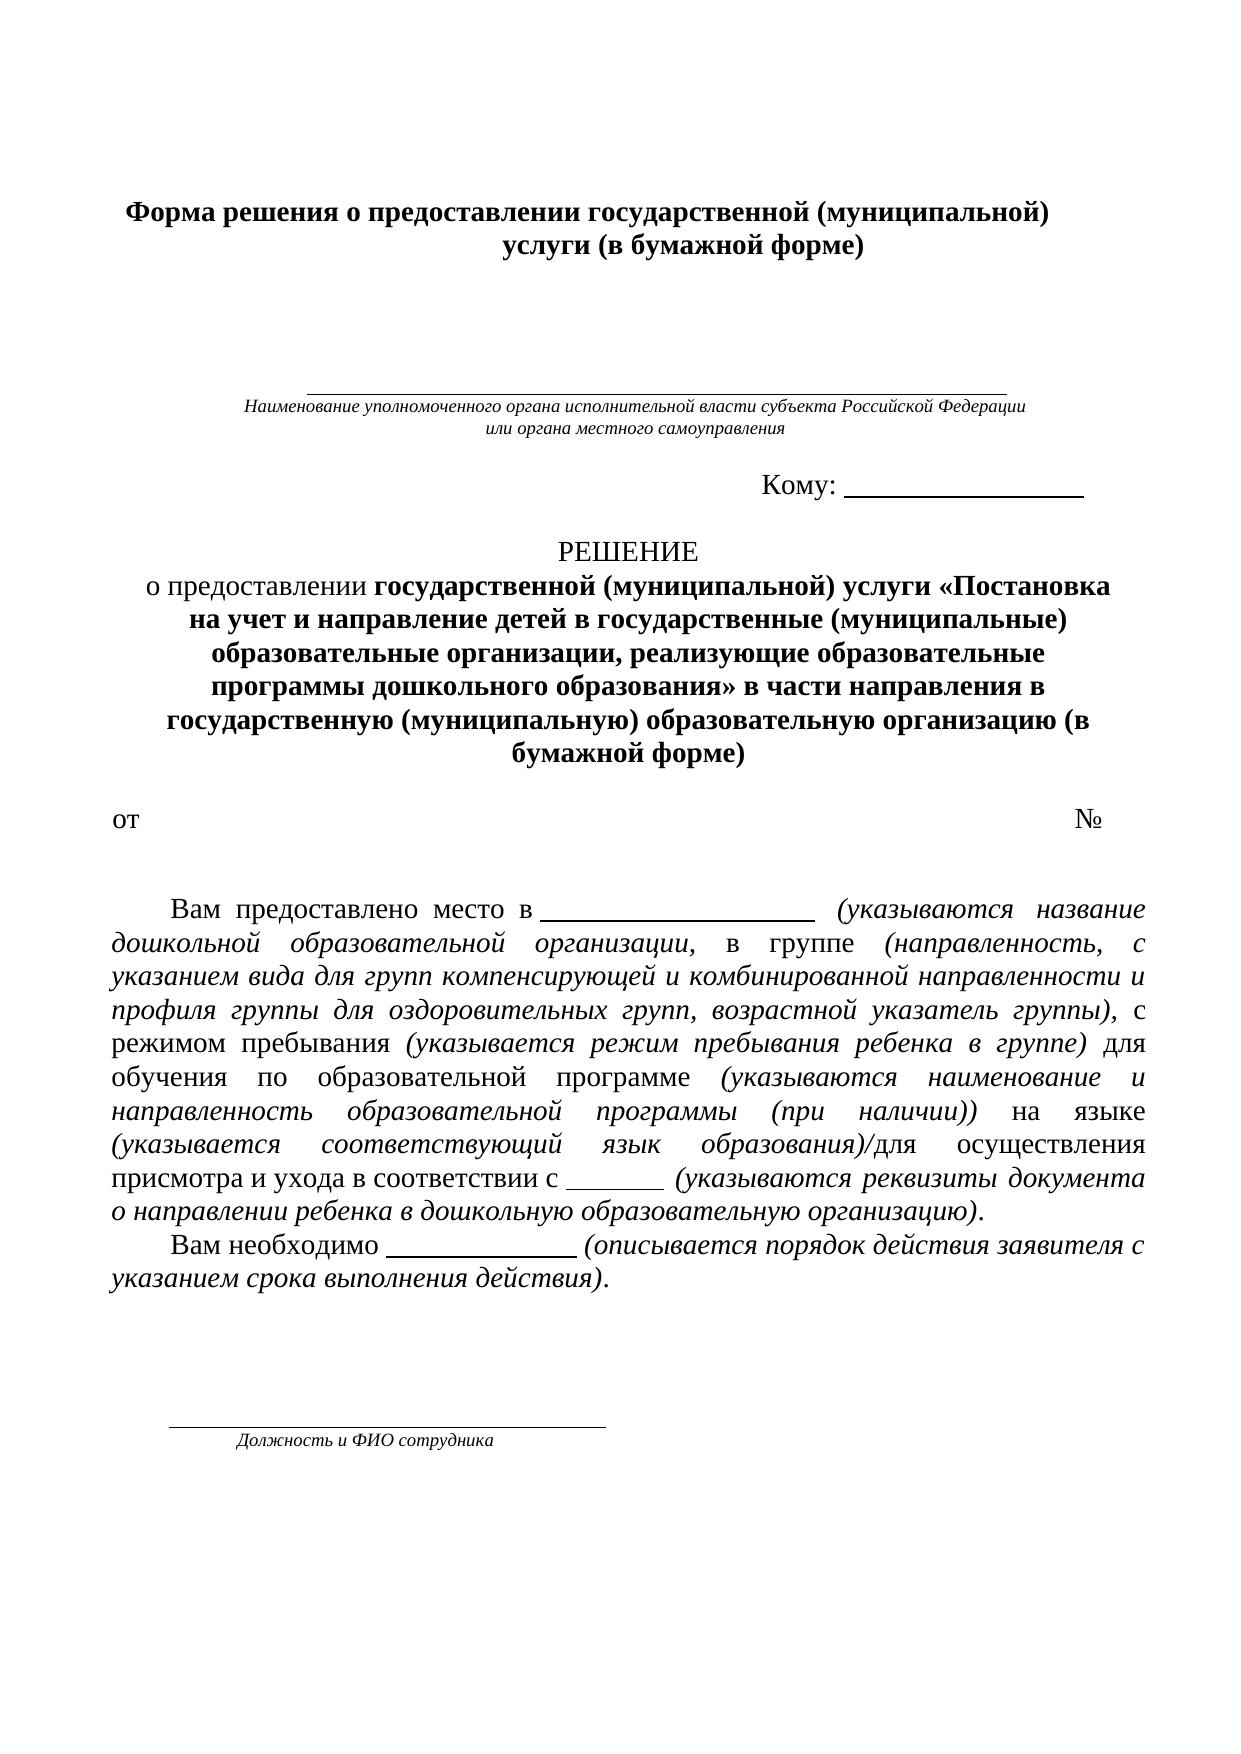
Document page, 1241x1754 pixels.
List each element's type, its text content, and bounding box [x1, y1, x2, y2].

text Вам необходимо (описывается порядок действия заявителя с указанием срока выполнения действия). [111, 1227, 1145, 1294]
text Кому: [761, 467, 1181, 501]
subtitle о предоставлении государственной (муниципальной) услуги «Постановка на учет и направление детей в государственные (муниципальные) образовательные организации, реализующие образовательные программы дошкольного образования» в части направления в государственную (муниципальную) образовательную организацию (в бумажной форме) [133, 568, 1123, 769]
table_header № [625, 804, 1099, 836]
subtitle Форма решения о предоставлении государственной (муниципальной) услуги (в бумажной форме) [125, 194, 1142, 261]
text РЕШЕНИЕ [89, 534, 1168, 568]
text Вам предоставлено место в (указываются название дошкольной образовательной организации, в группе (направленность, с указанием вида для групп компенсирующей и комбинированной направленности и профиля группы для оздоровительных групп, возрастной указатель группы), с режимом пребывания (указывается режим пребывания ребенка в группе) для обучения по образовательной программе (указываются наименование и направленность образовательной программы (при наличии)) на языке (указывается соответствующий язык образования)/для осуществления присмотра и ухода в соответствии с (указываются реквизиты документа о направлении ребенка в дошкольную образовательную организацию). [111, 891, 1146, 1227]
table_header от [107, 804, 624, 836]
text Наименование уполномоченного органа исполнительной власти субъекта Российской Федерации или органа местного самоуправления [244, 392, 1032, 438]
text Должность и ФИО сотрудника [237, 1426, 1181, 1450]
